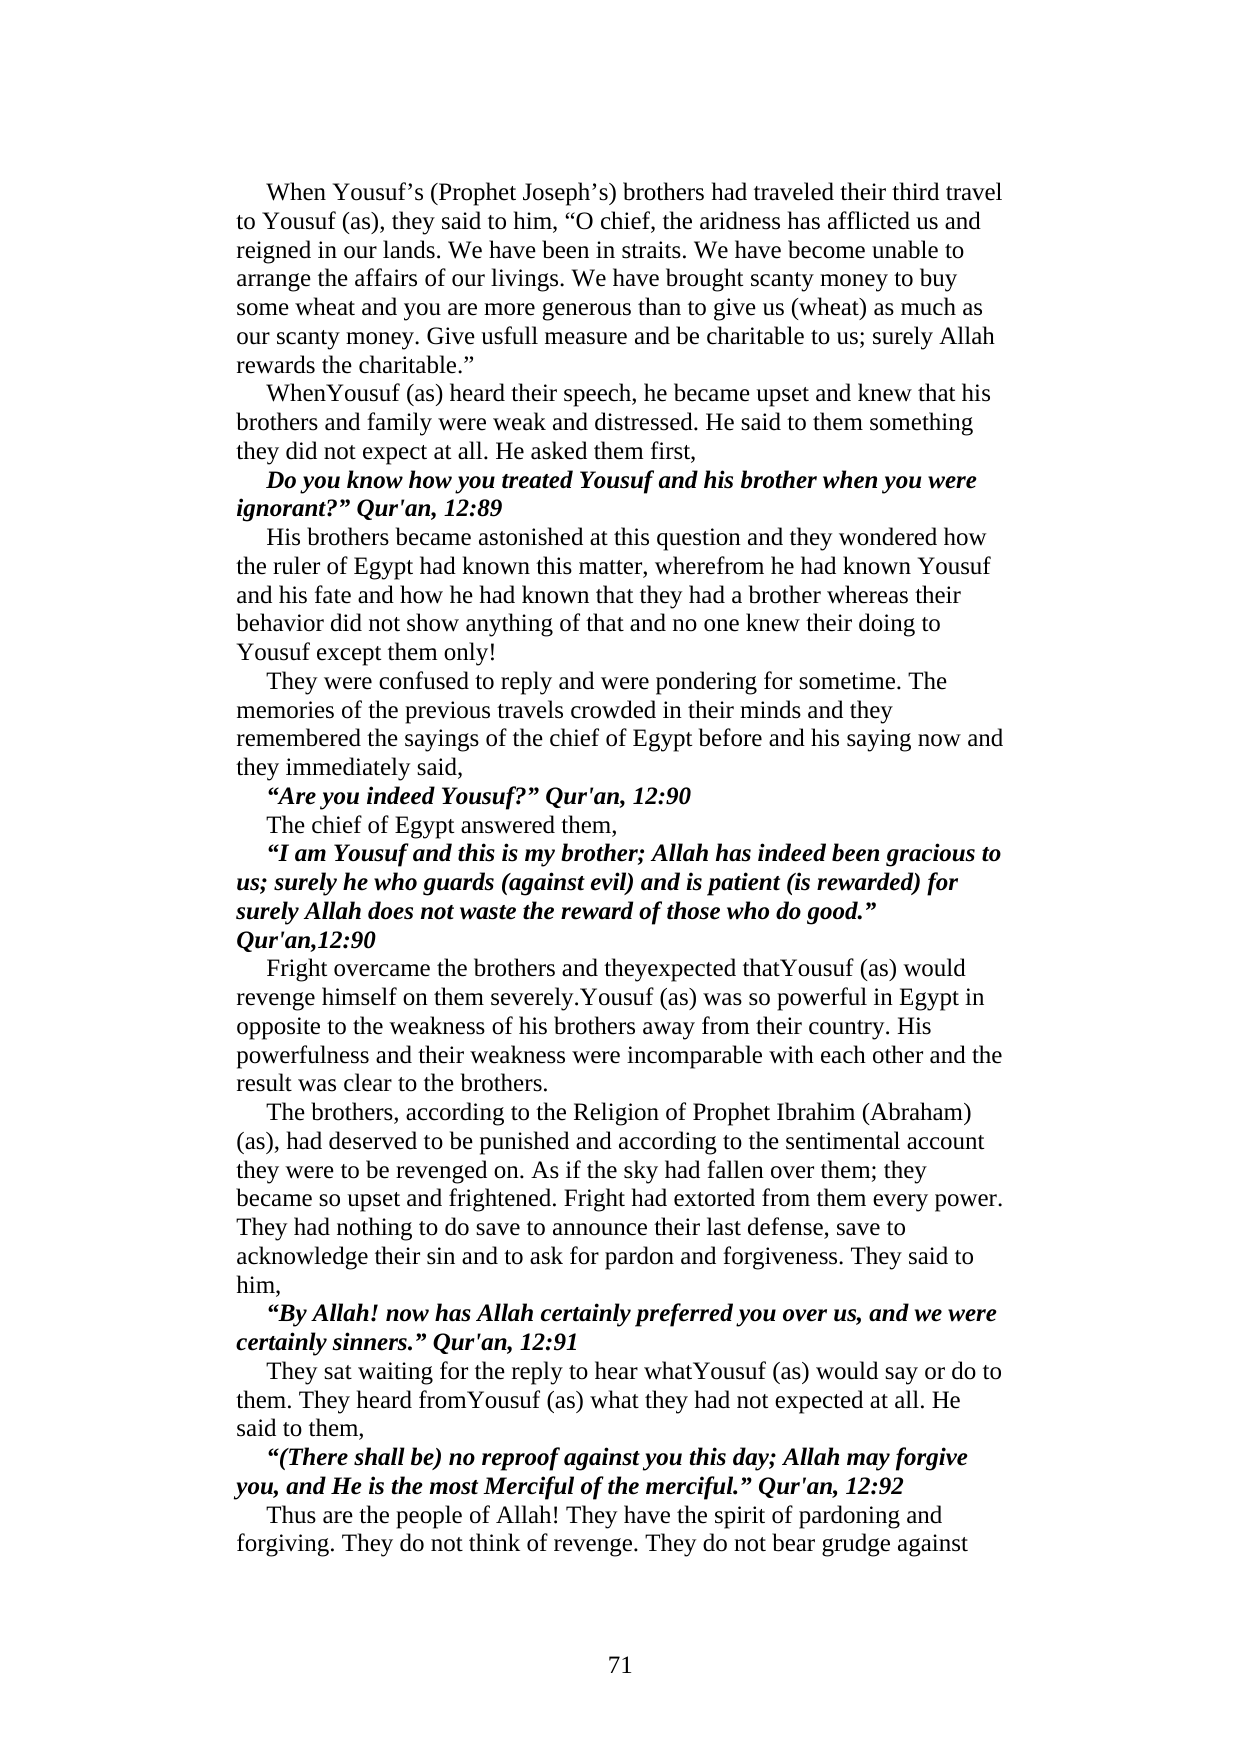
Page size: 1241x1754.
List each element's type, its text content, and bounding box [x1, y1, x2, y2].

text Do you know how you treated Yousuf and his brother when you were ignorant?” Qur'an, 12:89 [236, 465, 1004, 522]
text They sat waiting for the reply to hear whatYousuf (as) would say or do to them. They heard fromYousuf (as) what they had not expected at all. He said to them, [236, 1356, 1004, 1442]
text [236, 1500, 1004, 1557]
text The brothers, according to the Religion of Prophet Ibrahim (Abraham) (as), had deserved to be punished and according to the sentimental account they were to be revenged on. As if the sky had fallen over them; they became so upset and frightened. Fright had extorted from them every power. They had nothing to do save to announce their last defense, save to acknowledge their sin and to ask for pardon and forgiveness. They said to him, [236, 1097, 1004, 1298]
text When Yousuf’s (Prophet Joseph’s) brothers had traveled their third travel to Yousuf (as), they said to him, “O chief, the aridness has afflicted us and reigned in our lands. We have been in straits. We have become unable to arrange the affairs of our livings. We have brought scanty money to buy some wheat and you are more generous than to give us (wheat) as much as our scanty money. Give usfull measure and be charitable to us; surely Allah rewards the charitable.” [236, 177, 1004, 378]
text Fright overcame the brothers and theyexpected thatYousuf (as) would revenge himself on them severely.Yousuf (as) was so powerful in Egypt in opposite to the weakness of his brothers away from their country. His powerfulness and their weakness were incomparable with each other and the result was clear to the brothers. [236, 953, 1004, 1097]
text “I am Yousuf and this is my brother; Allah has indeed been gracious to us; surely he who guards (against evil) and is patient (is rewarded) for surely Allah does not waste the reward of those who do good.” Qur'an,12:90 [236, 838, 1004, 953]
text His brothers became astonished at this question and they wondered how the ruler of Egypt had known this matter, wherefrom he had known Yousuf and his fate and how he had known that they had a brother whereas their behavior did not show anything of that and no one knew their doing to Yousuf except them only! [236, 522, 1004, 666]
text WhenYousuf (as) heard their speech, he became upset and knew that his brothers and family were weak and distressed. He said to them something they did not expect at all. He asked them first, [236, 378, 1004, 465]
text The chief of Egypt answered them, [236, 810, 1004, 838]
text “By Allah! now has Allah certainly preferred you over us, and we were certainly sinners.” Qur'an, 12:91 [236, 1298, 1004, 1356]
text “Are you indeed Yousuf?” Qur'an, 12:90 [236, 781, 1004, 810]
text “(There shall be) no reproof against you this day; Allah may forgive you, and He is the most Merciful of the merciful.” Qur'an, 12:92 [236, 1442, 1004, 1500]
text They were confused to reply and were pondering for sometime. The memories of the previous travels crowded in their minds and they remembered the sayings of the chief of Egypt before and his saying now and they immediately said, [236, 666, 1004, 781]
